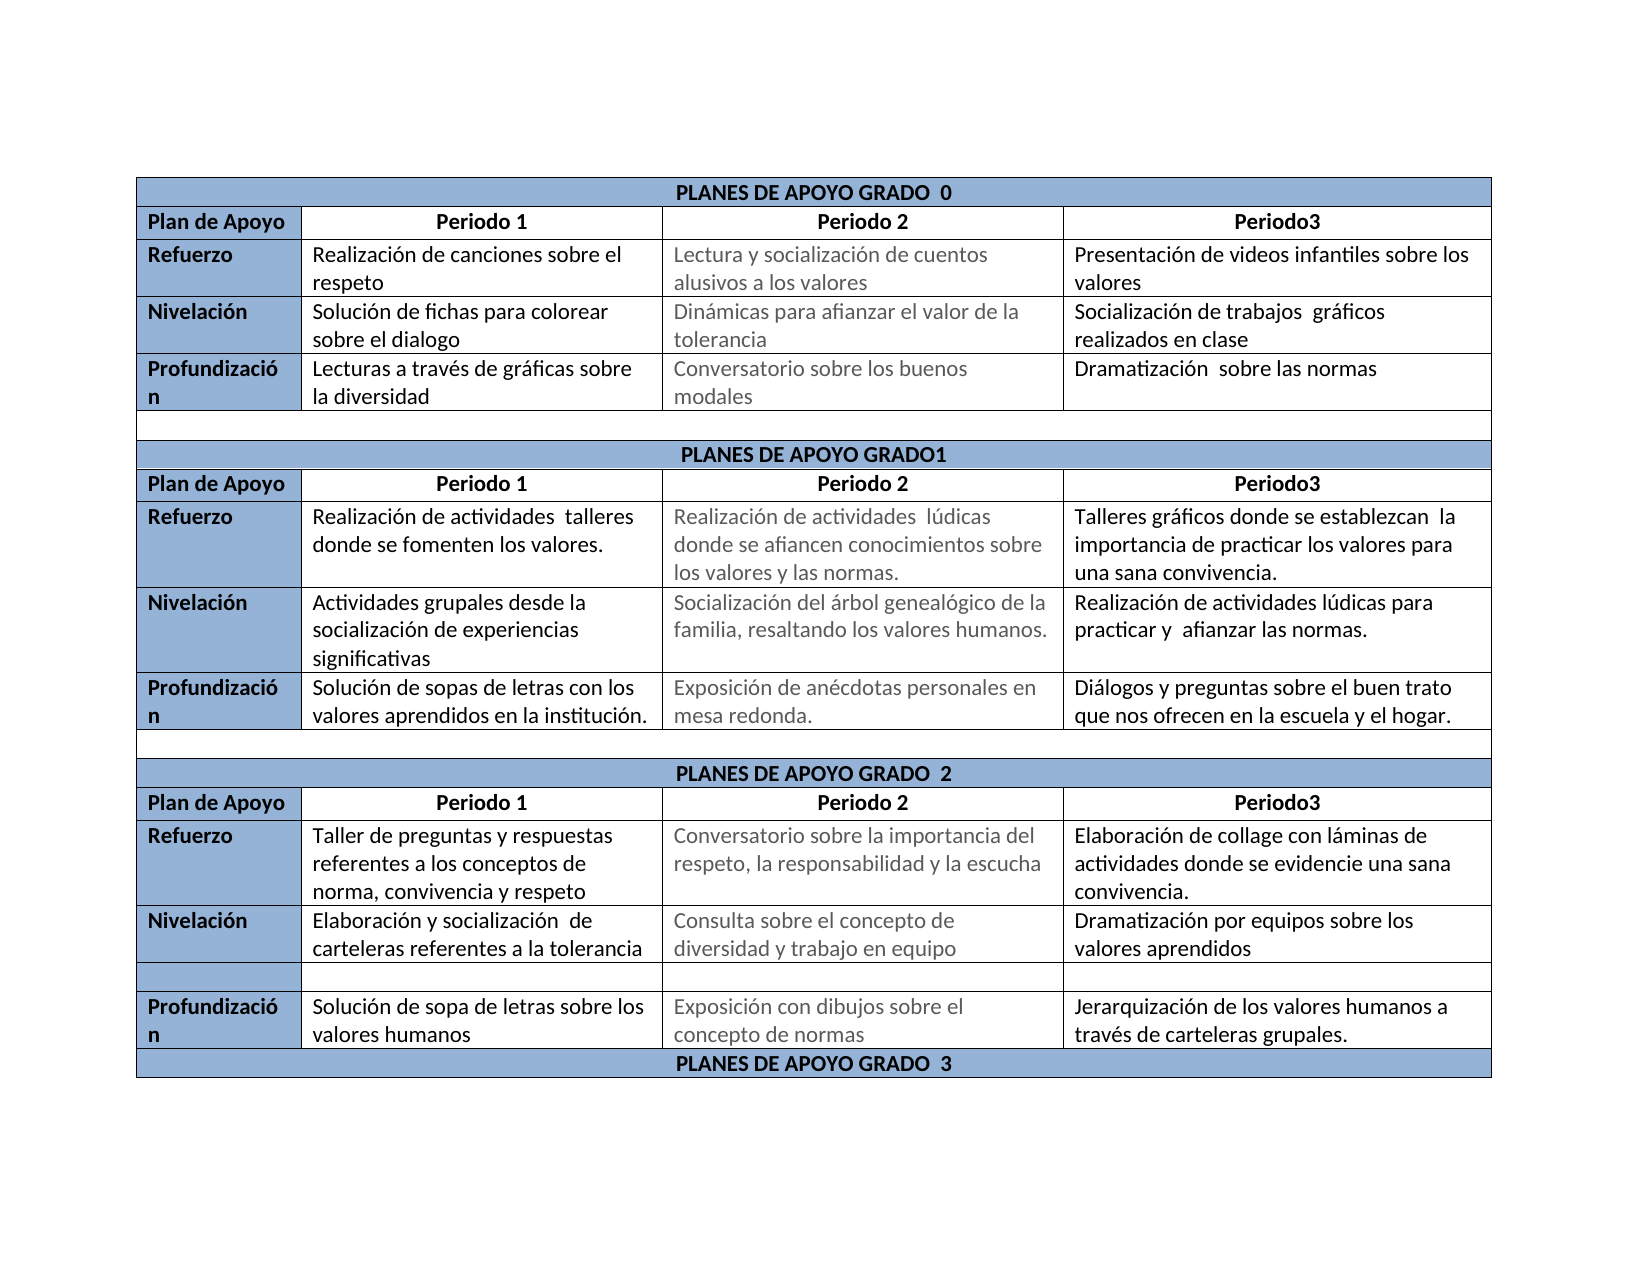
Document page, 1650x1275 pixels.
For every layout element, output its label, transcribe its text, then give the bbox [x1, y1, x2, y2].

table_cell Profundización [137, 354, 301, 410]
table_cell Dramatización sobre las normas [1064, 354, 1491, 410]
table_cell Solución de sopa de letras sobre los valores humanos [302, 992, 662, 1048]
table_cell [302, 963, 662, 991]
table_cell Plan de Apoyo [137, 788, 301, 820]
table_cell Periodo 1 [302, 470, 662, 501]
table_cell Nivelación [137, 297, 301, 353]
table_cell Jerarquización de los valores humanos a través de carteleras grupales. [1064, 992, 1491, 1048]
table_cell Talleres gráficos donde se establezcan la importancia de practicar los valores para una sana convivencia. [1064, 502, 1491, 587]
table_cell Taller de preguntas y respuestas referentes a los conceptos de norma, convivencia y respeto [302, 821, 662, 905]
table_cell Plan de Apoyo [137, 207, 301, 239]
table_cell Presentación de videos infantiles sobre los valores [1064, 240, 1491, 296]
table_cell Periodo 1 [302, 788, 662, 820]
table_cell [137, 411, 1491, 439]
table_cell Dramatización por equipos sobre los valores aprendidos [1064, 906, 1491, 962]
table_cell Consulta sobre el concepto de diversidad y trabajo en equipo [663, 906, 1063, 962]
table_cell Refuerzo [137, 821, 301, 905]
table_cell Realización de actividades lúdicas para practicar y afianzar las normas. [1064, 588, 1491, 672]
table_cell Realización de actividades talleres donde se fomenten los valores. [302, 502, 662, 587]
table_cell Periodo3 [1064, 470, 1491, 501]
table_cell Dinámicas para afianzar el valor de la tolerancia [663, 297, 1063, 353]
table_cell Refuerzo [137, 502, 301, 587]
table_cell [137, 730, 1491, 758]
table_cell Conversatorio sobre la importancia del respeto, la responsabilidad y la escucha [663, 821, 1063, 905]
table_cell Exposición de anécdotas personales en mesa redonda. [663, 673, 1063, 729]
table_cell Exposición con dibujos sobre el concepto de normas [663, 992, 1063, 1048]
table_cell Conversatorio sobre los buenos modales [663, 354, 1063, 410]
table_cell Solución de sopas de letras con los valores aprendidos en la institución. [302, 673, 662, 729]
table_cell [663, 963, 1063, 991]
table_cell Plan de Apoyo [137, 470, 301, 501]
table_cell Socialización de trabajos gráficos realizados en clase [1064, 297, 1491, 353]
table_cell Diálogos y preguntas sobre el buen trato que nos ofrecen en la escuela y el hogar. [1064, 673, 1491, 729]
table_cell Nivelación [137, 906, 301, 962]
table_cell PLANES DE APOYO GRADO 3 [137, 1049, 1491, 1077]
table_cell Periodo3 [1064, 207, 1491, 239]
table_cell [1064, 963, 1491, 991]
table_cell PLANES DE APOYO GRADO 2 [137, 759, 1491, 787]
table_cell Socialización del árbol genealógico de la familia, resaltando los valores humanos. [663, 588, 1063, 672]
table_cell Profundización [137, 992, 301, 1048]
table_cell Periodo 2 [663, 207, 1063, 239]
table_cell Periodo 2 [663, 788, 1063, 820]
table_cell Nivelación [137, 588, 301, 672]
table_cell Periodo3 [1064, 788, 1491, 820]
table_cell Elaboración de collage con láminas de actividades donde se evidencie una sana convivencia. [1064, 821, 1491, 905]
table_cell Lecturas a través de gráficas sobre la diversidad [302, 354, 662, 410]
table_header PLANES DE APOYO GRADO 0 [137, 178, 1491, 206]
table_cell Solución de fichas para colorear sobre el dialogo [302, 297, 662, 353]
table_cell PLANES DE APOYO GRADO1 [137, 441, 1491, 468]
table_cell [137, 963, 301, 991]
table_cell Profundización [137, 673, 301, 729]
table_cell Actividades grupales desde la socialización de experiencias significativas [302, 588, 662, 672]
table_cell Periodo 1 [302, 207, 662, 239]
table_cell Refuerzo [137, 240, 301, 296]
table_cell Elaboración y socialización de carteleras referentes a la tolerancia [302, 906, 662, 962]
table_cell Realización de canciones sobre el respeto [302, 240, 662, 296]
table_cell Periodo 2 [663, 470, 1063, 501]
table_cell Realización de actividades lúdicas donde se afiancen conocimientos sobre los valores y las normas. [663, 502, 1063, 587]
table_cell Lectura y socialización de cuentos alusivos a los valores [663, 240, 1063, 296]
